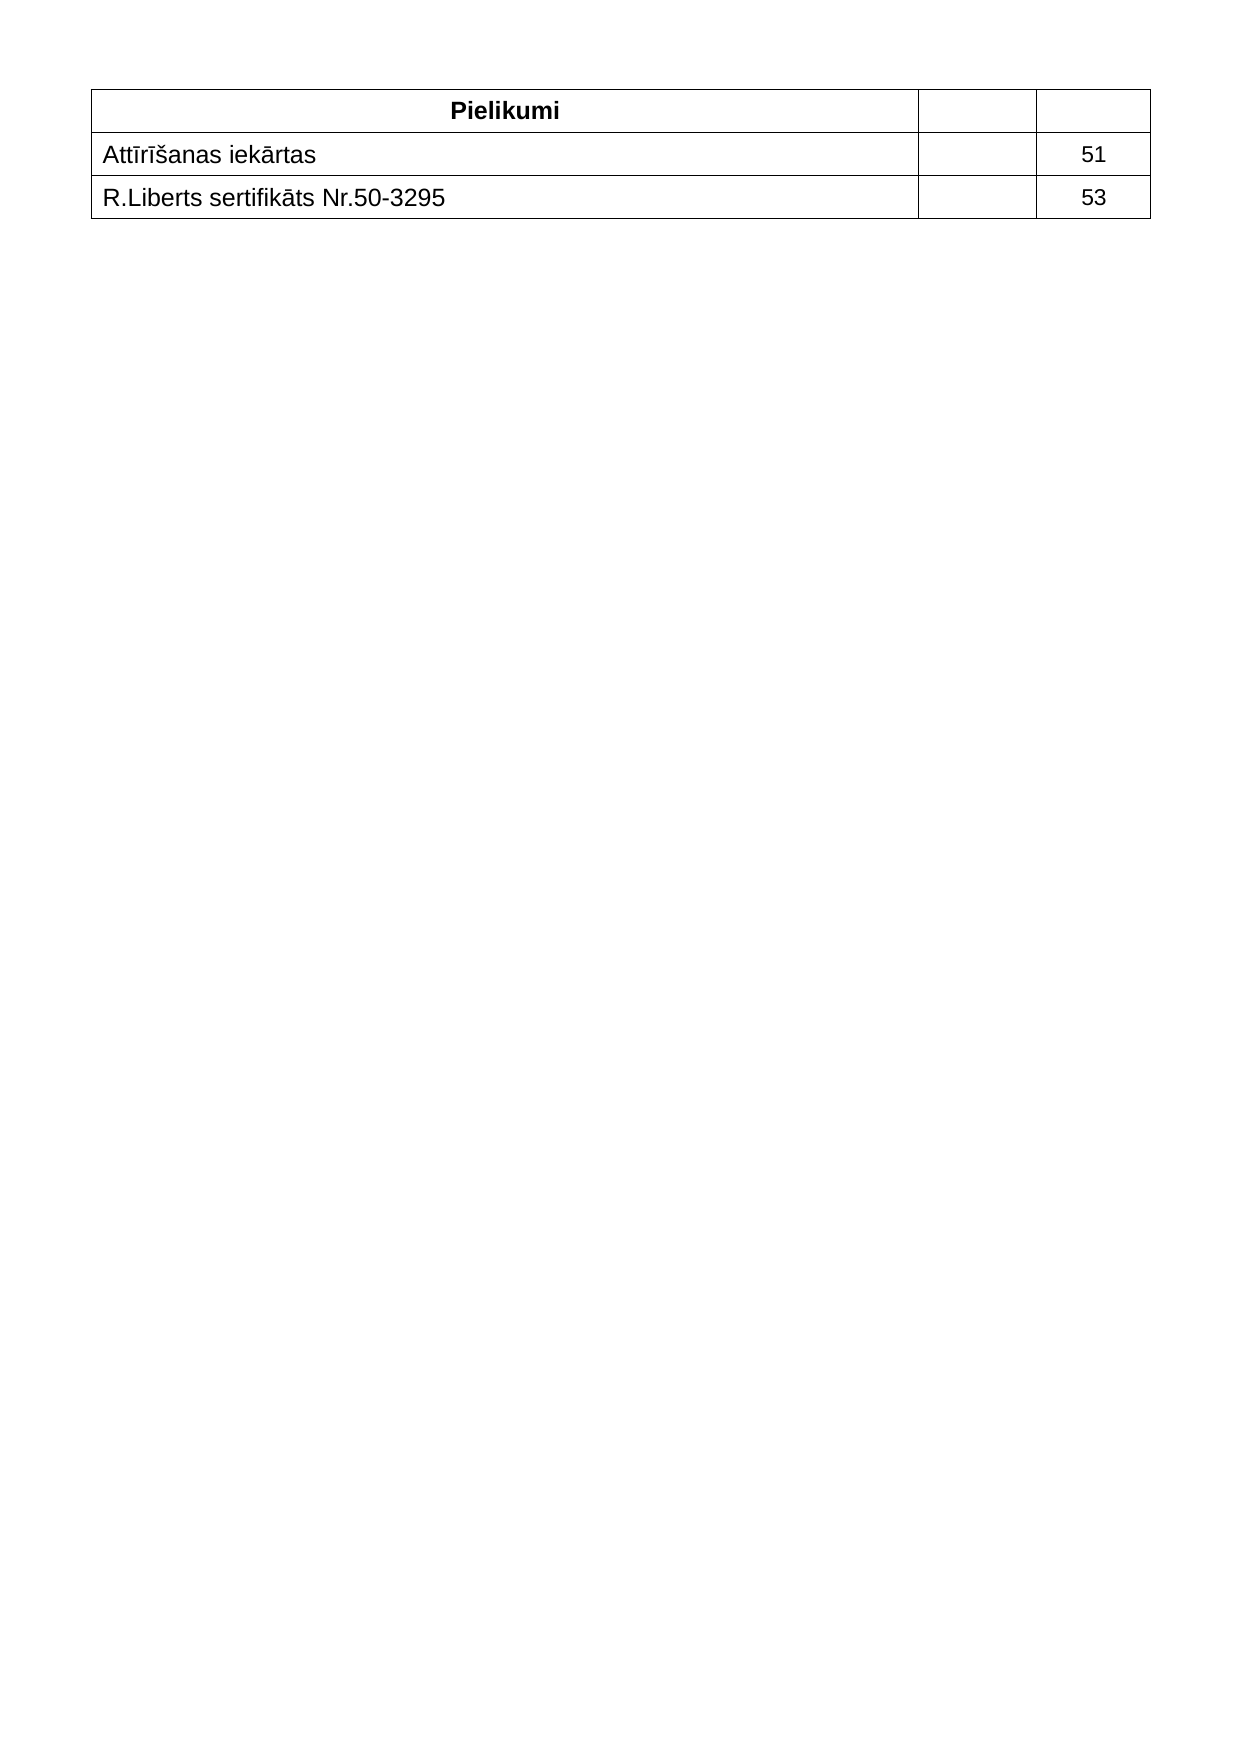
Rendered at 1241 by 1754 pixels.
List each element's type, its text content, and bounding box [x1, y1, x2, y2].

table_cell [919, 176, 1036, 218]
table_cell 53 [1037, 176, 1150, 218]
table_cell Pielikumi [92, 90, 918, 132]
table_cell R.Liberts sertifikāts Nr.50-3295 [92, 176, 918, 218]
table_cell 51 [1037, 133, 1150, 175]
table_cell [919, 90, 1036, 132]
table_cell [1037, 90, 1150, 132]
table_cell [919, 133, 1036, 175]
table_cell Attīrīšanas iekārtas [92, 133, 918, 175]
